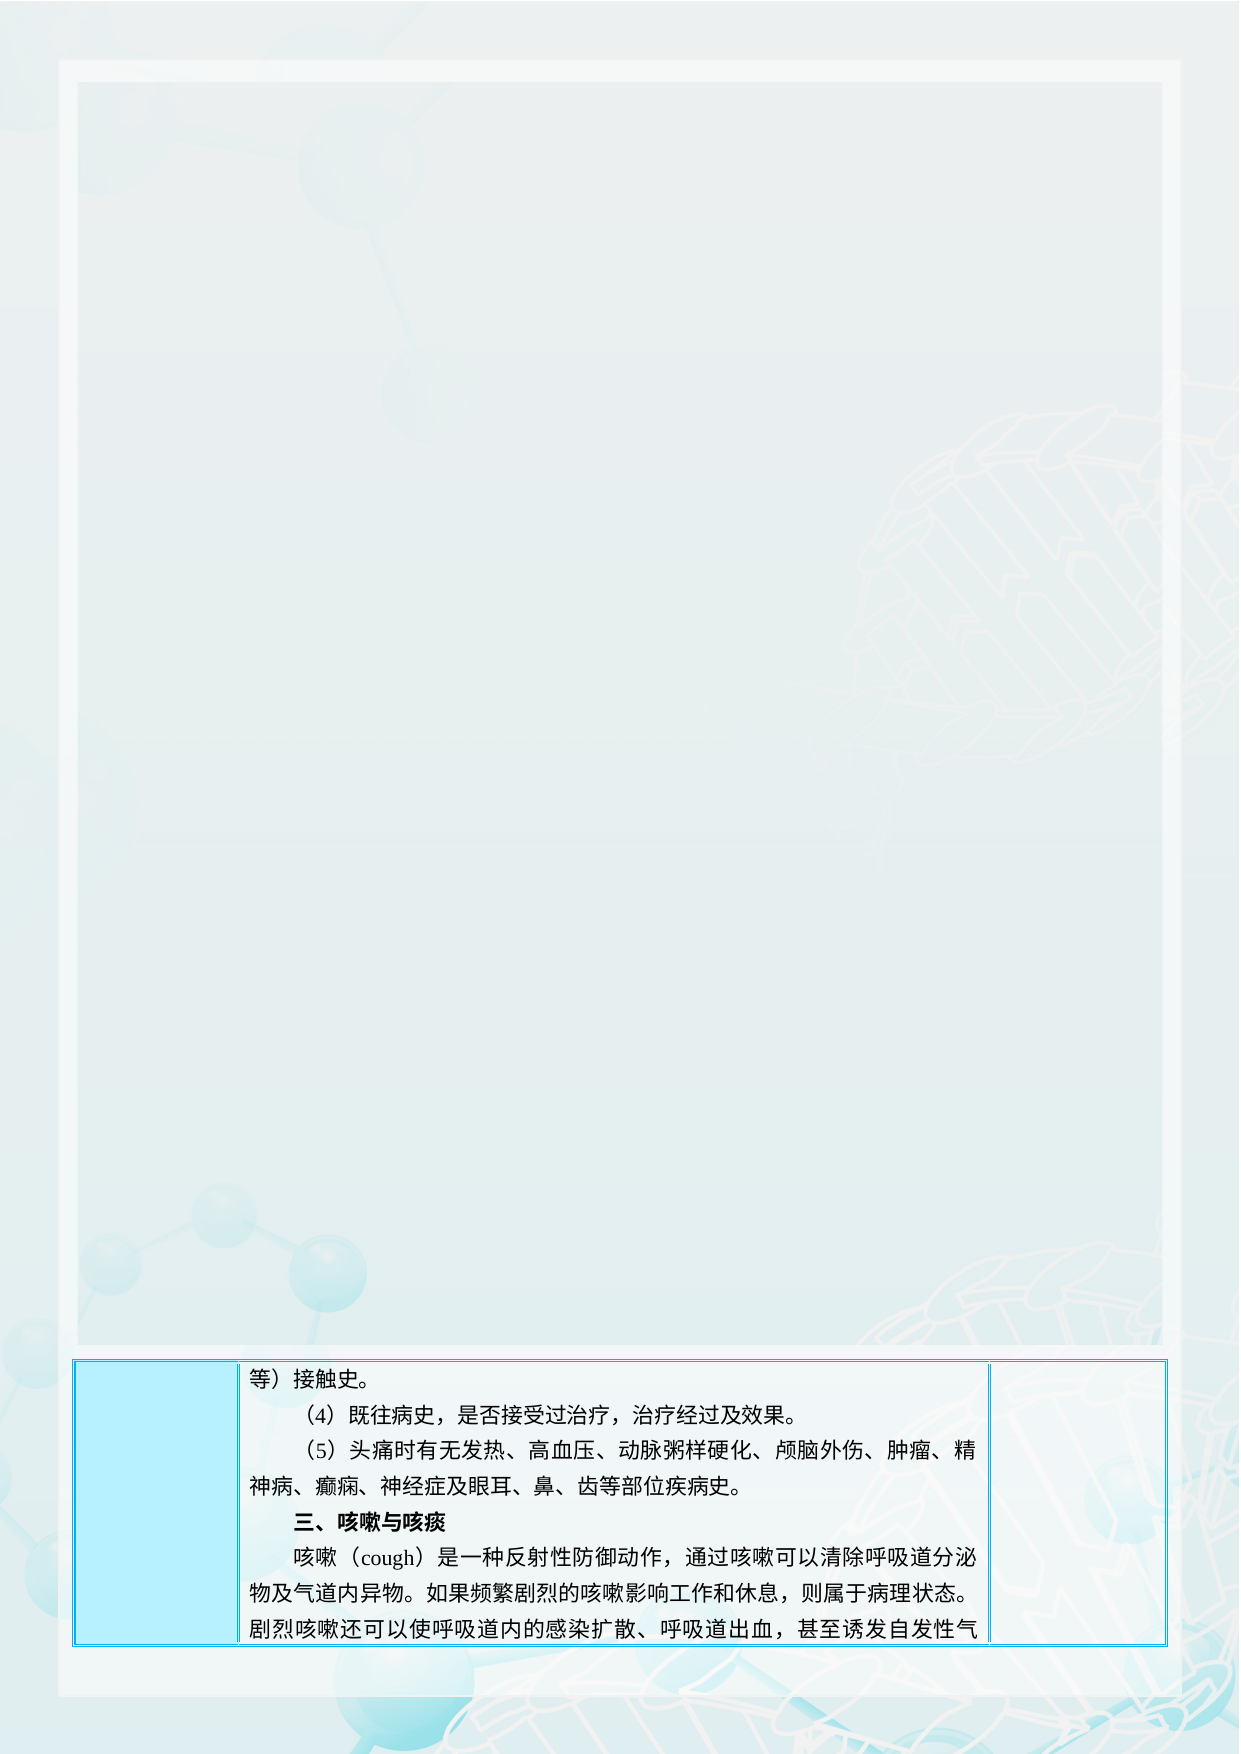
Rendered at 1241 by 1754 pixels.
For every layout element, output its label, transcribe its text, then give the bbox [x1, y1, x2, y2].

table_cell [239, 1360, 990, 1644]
table_cell 知识讲解 （40min） [76, 1360, 239, 1644]
picture [0, 1, 1240, 1754]
table_cell 通过教师讲解，了解常见症状的基本理论知识。 [990, 1362, 1165, 1644]
